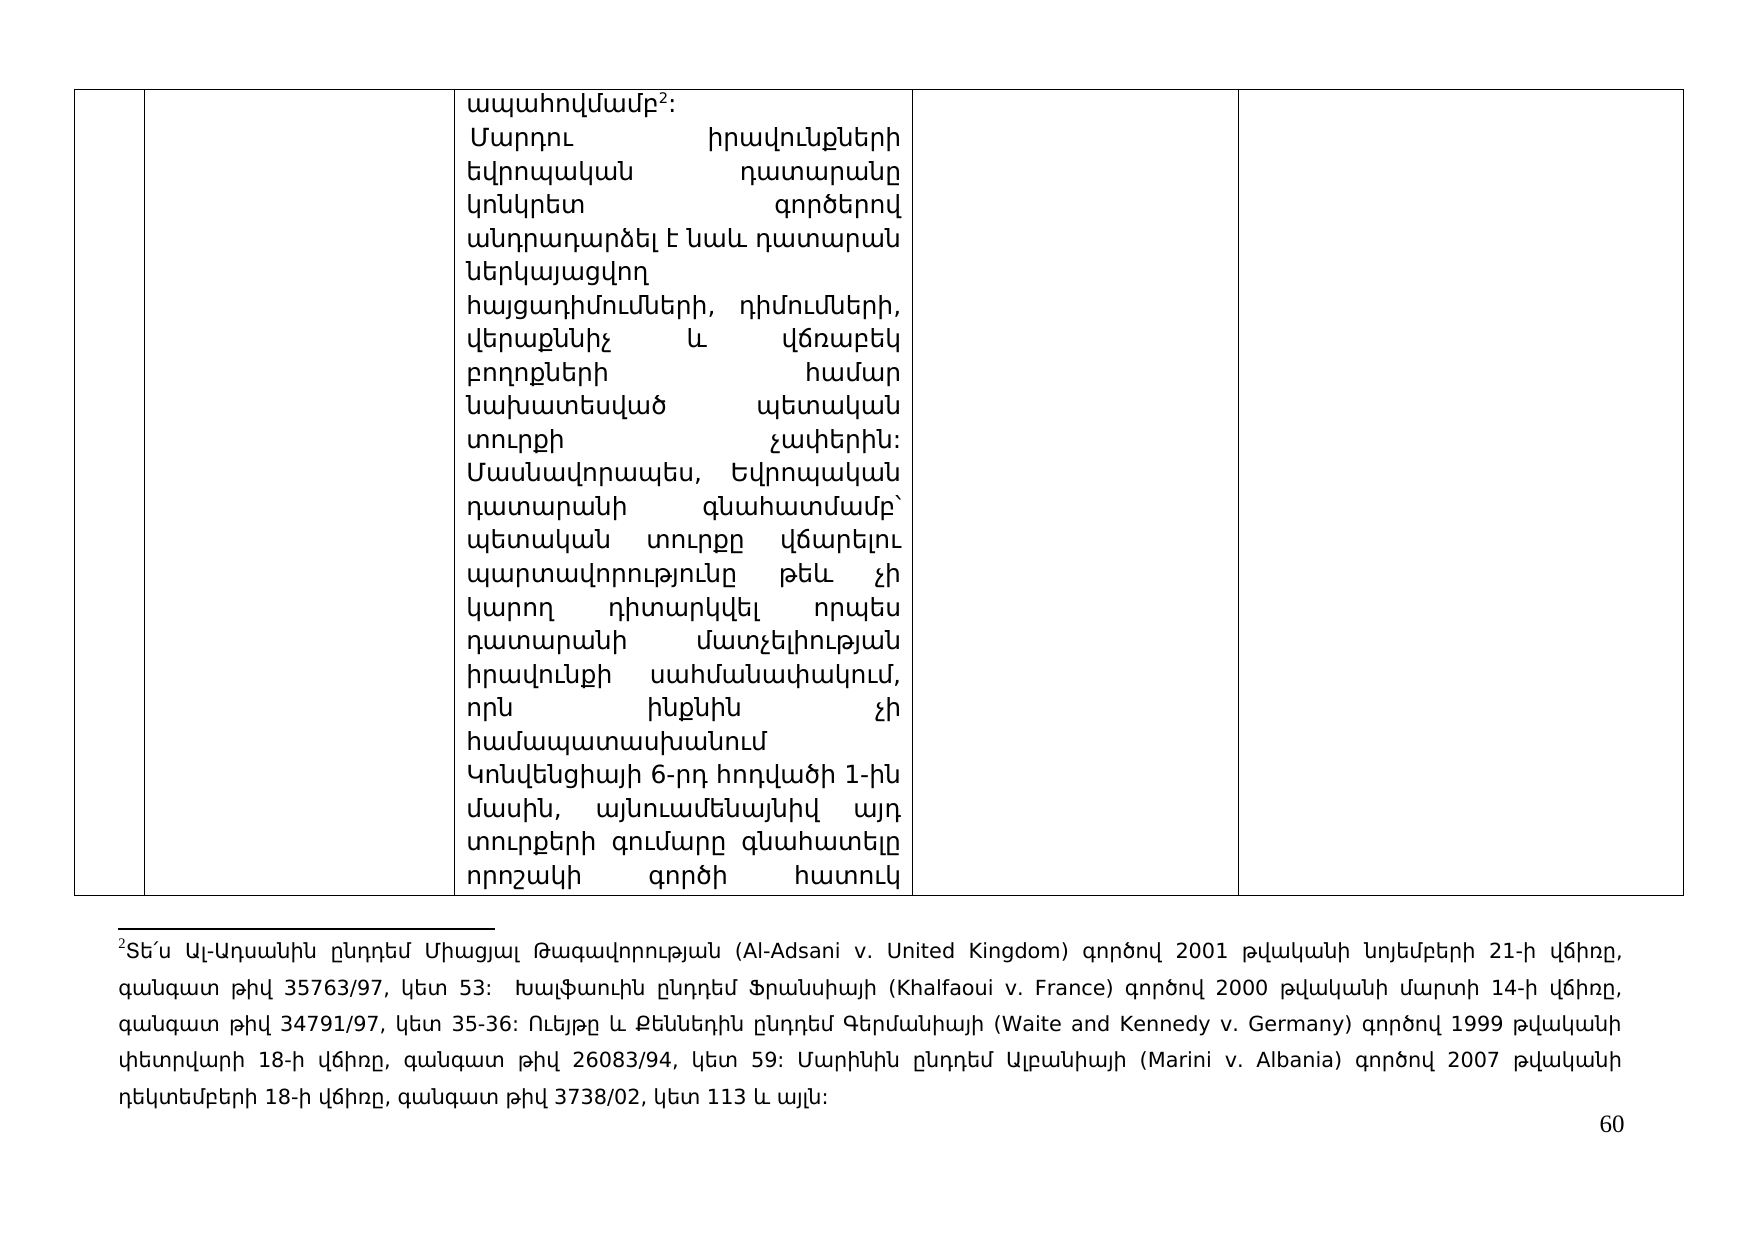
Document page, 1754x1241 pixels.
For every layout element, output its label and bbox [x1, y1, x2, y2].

table_cell [1239, 90, 1683, 894]
table_cell [145, 90, 454, 894]
table_cell [75, 90, 144, 894]
table_cell [455, 90, 912, 894]
table_cell [913, 90, 1238, 894]
